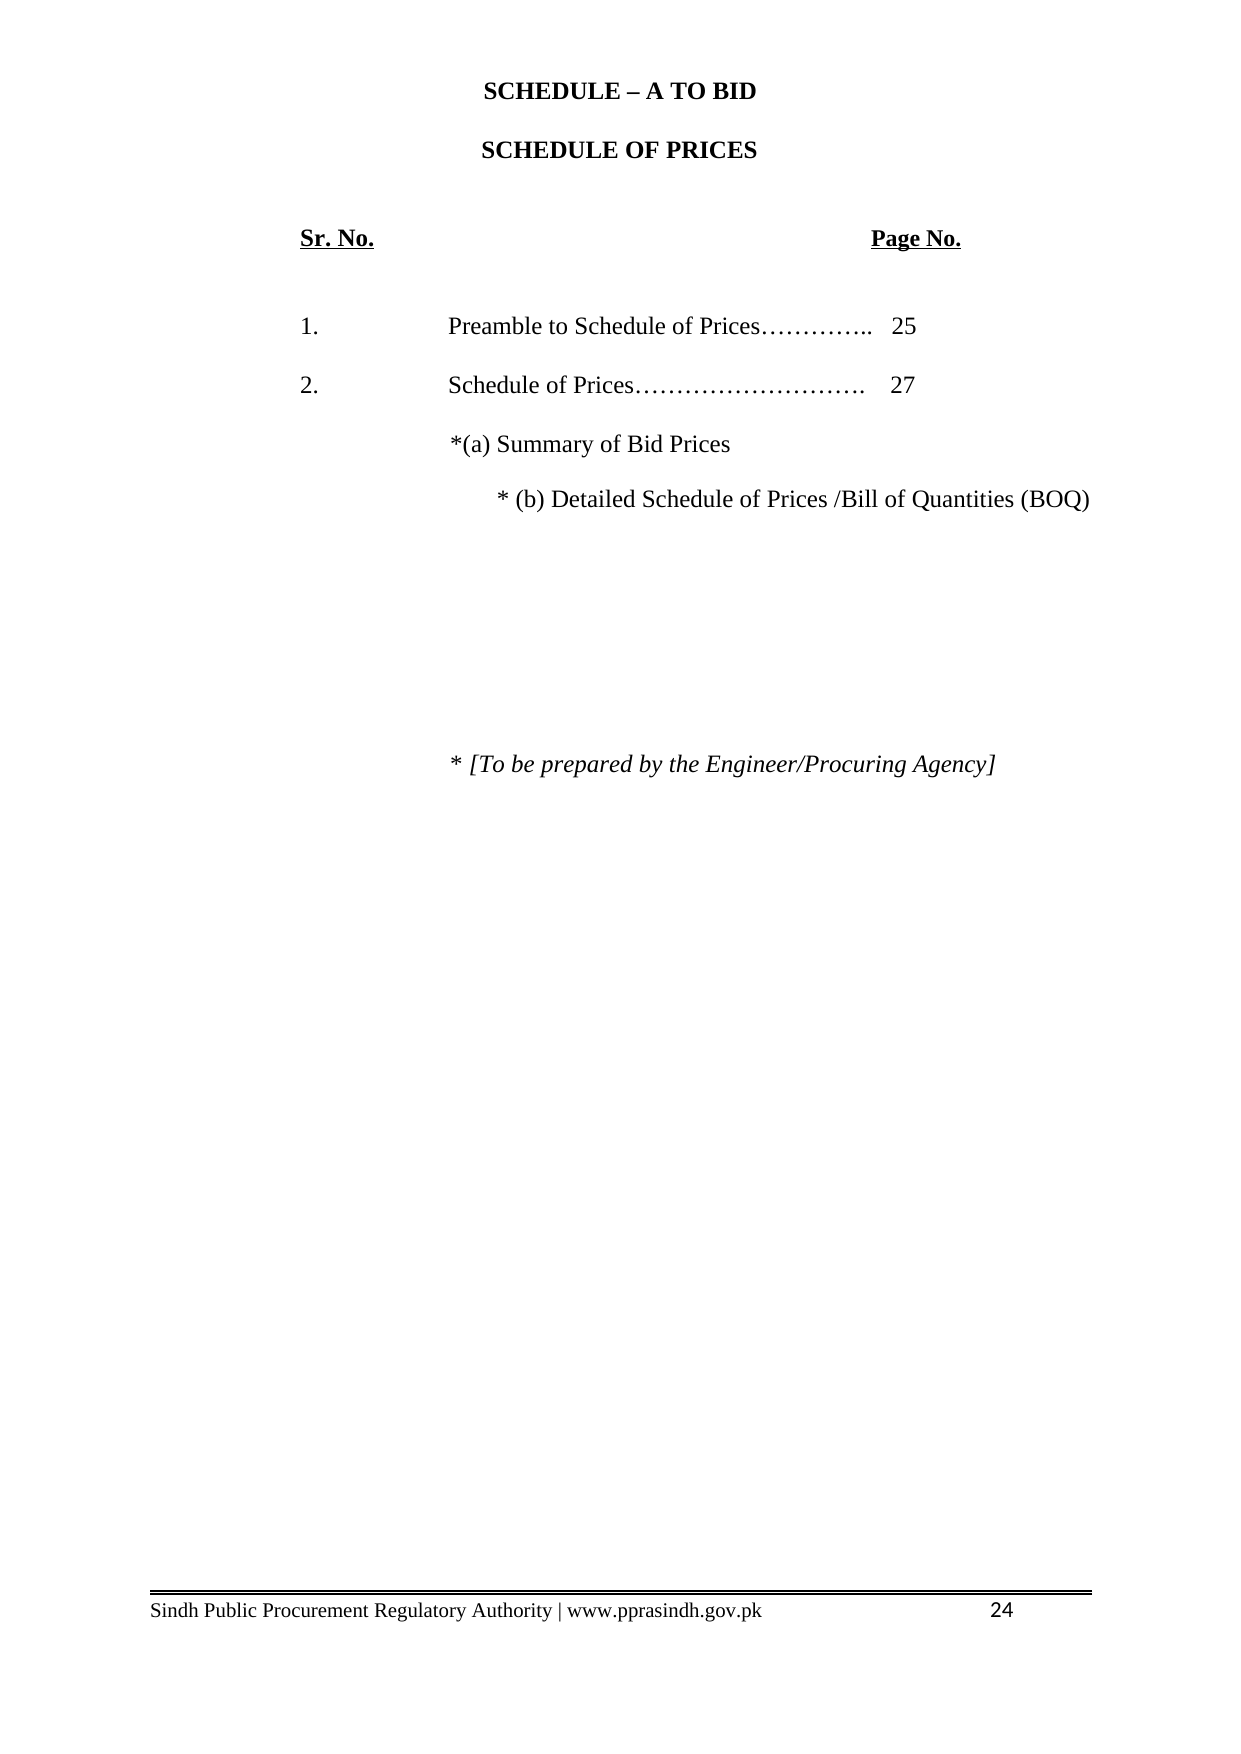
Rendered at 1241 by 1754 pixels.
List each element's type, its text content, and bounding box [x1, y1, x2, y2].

text SCHEDULE OF PRICES [481, 135, 1092, 164]
text *(a) Summary of Bid Prices [450, 429, 1092, 458]
text * (b) Detailed Schedule of Prices /Bill of Quantities (BOQ) [150, 484, 1090, 512]
text SCHEDULE – A TO BID [483, 76, 1092, 104]
text Sr. No. Page No. [300, 223, 1092, 252]
text 2. Schedule of Prices………………………. 27 [300, 370, 1092, 399]
text * [To be prepared by the Engineer/Procuring Agency] [450, 749, 1092, 778]
text 1. Preamble to Schedule of Prices………….. 25 [300, 311, 1092, 340]
